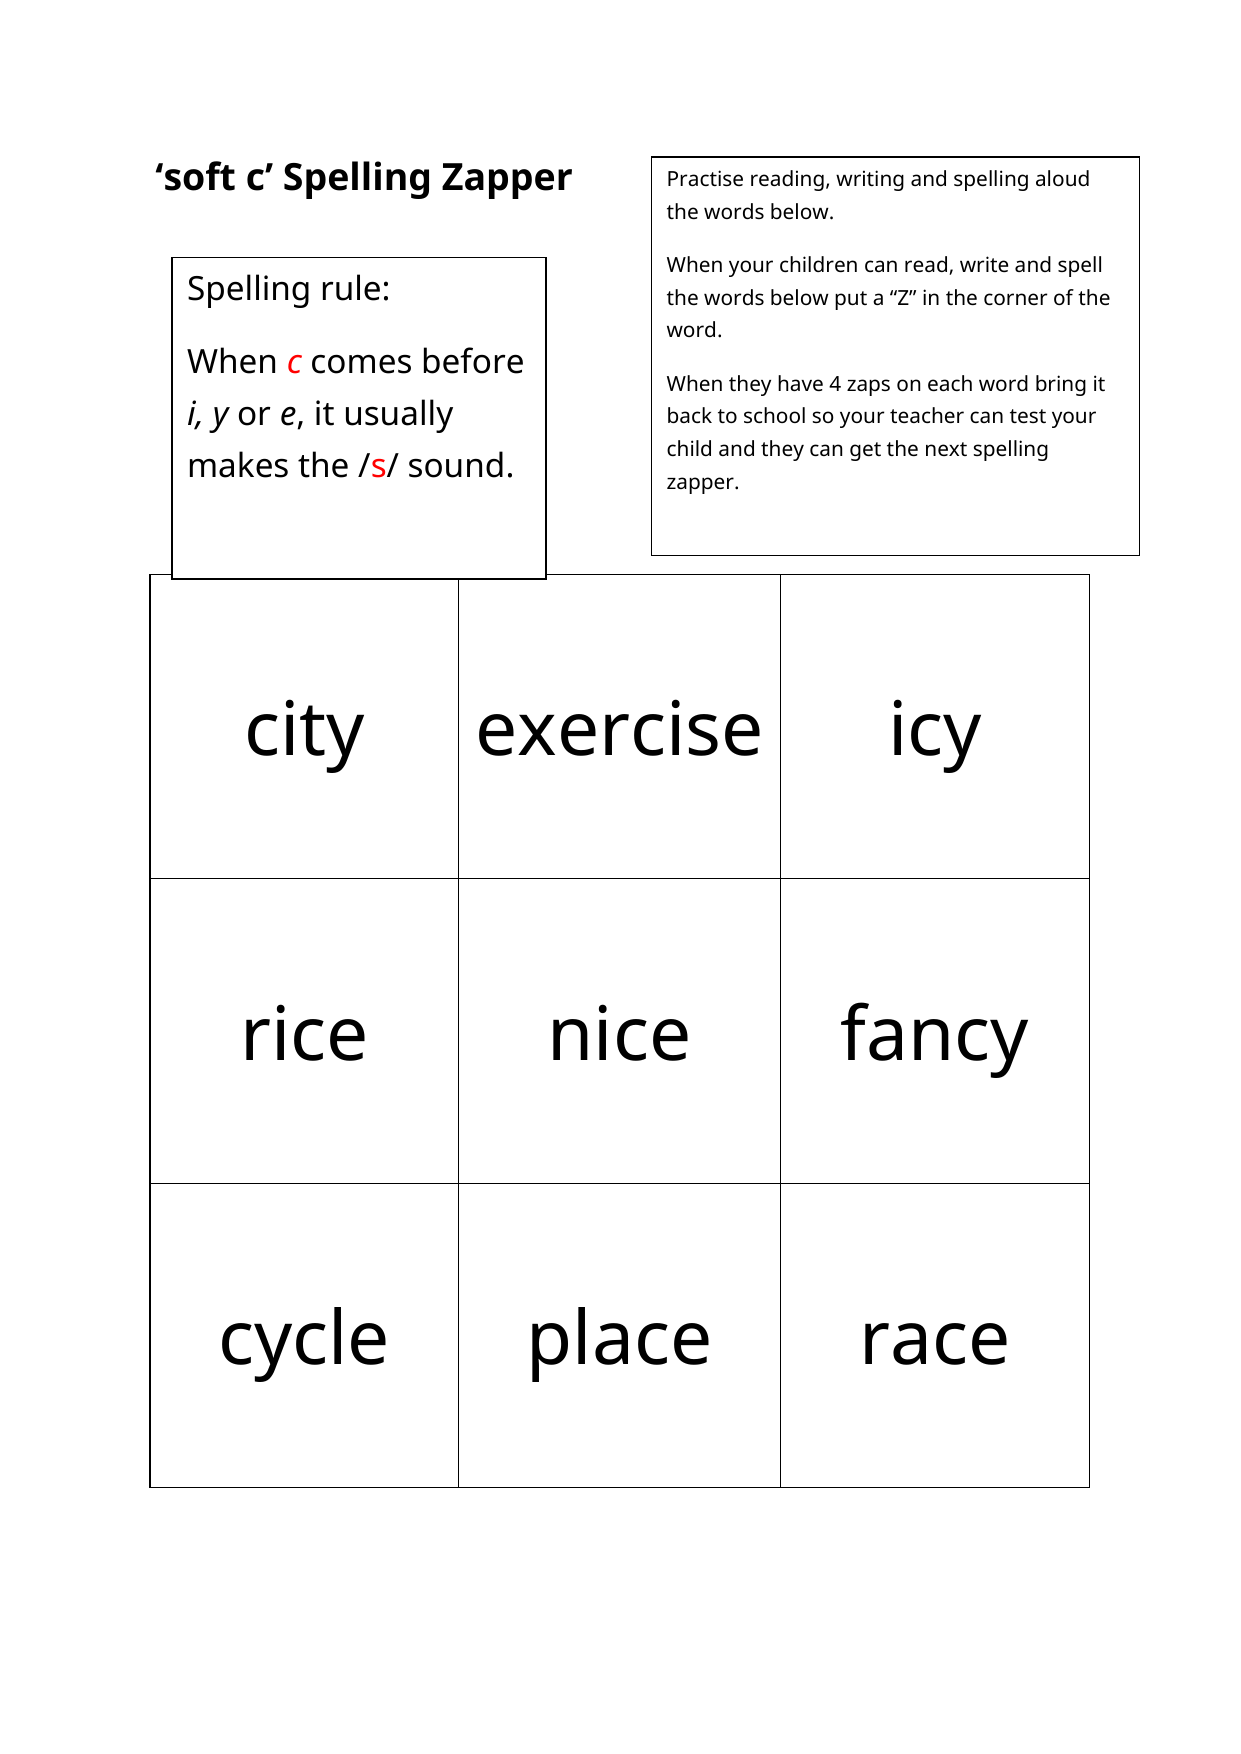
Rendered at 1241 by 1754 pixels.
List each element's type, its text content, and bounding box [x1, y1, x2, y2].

table_cell fancy [781, 879, 1089, 1182]
table_cell nice [459, 879, 780, 1182]
table_cell place [459, 1184, 780, 1487]
table_header city [151, 575, 458, 878]
table_cell race [781, 1184, 1089, 1487]
table_header icy [781, 575, 1089, 878]
table_cell rice [151, 879, 458, 1182]
text ‘soft c’ Spelling Zapper [150, 150, 1090, 201]
table_header exercise [459, 575, 780, 878]
table_cell cycle [151, 1184, 458, 1487]
